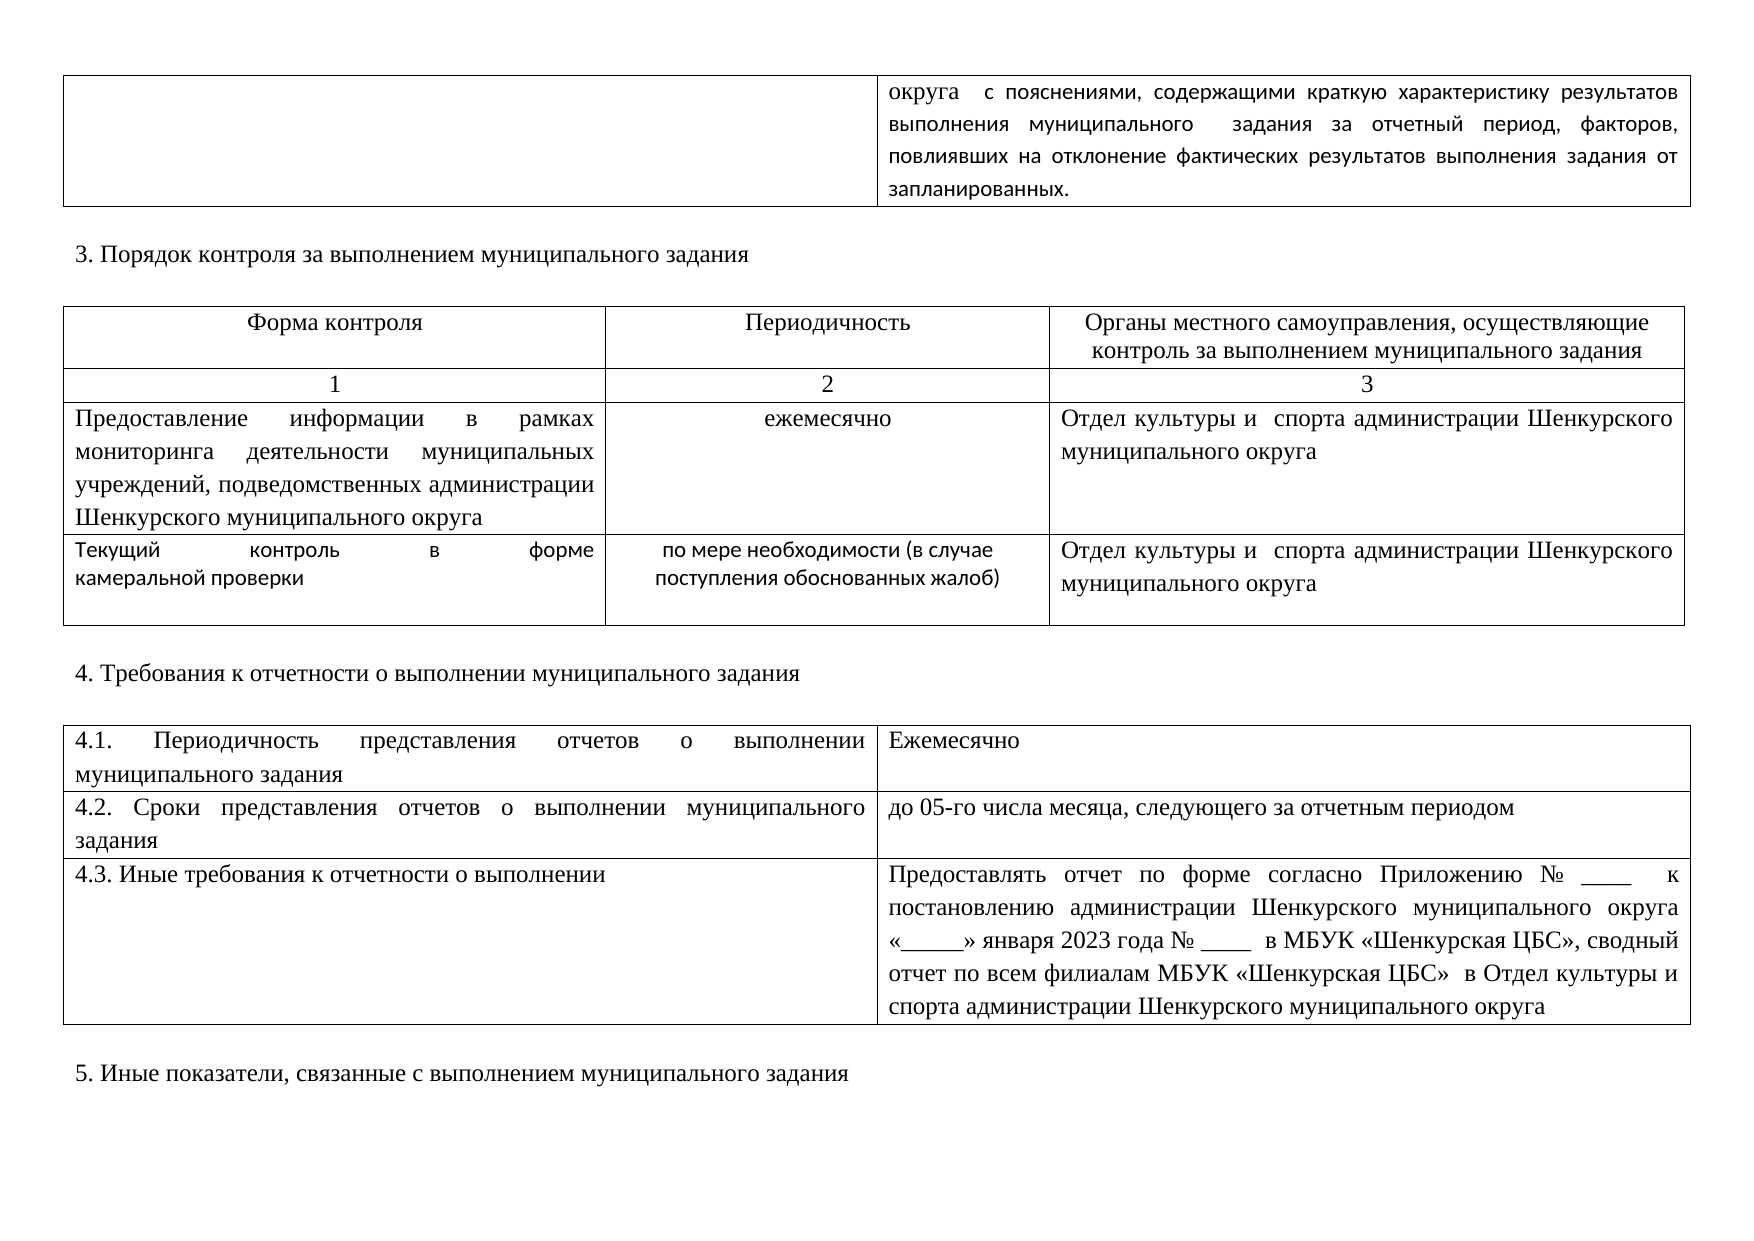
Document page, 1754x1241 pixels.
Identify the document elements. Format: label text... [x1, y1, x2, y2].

table_header Ежемесячно [878, 726, 1690, 791]
text 4. Требования к отчетности о выполнении муниципального задания [75, 658, 1679, 687]
table_header 4.1. Периодичность представления отчетов о выполнении муниципального задания [64, 726, 877, 791]
table_cell Текущий контроль в форме камеральной проверки [64, 535, 605, 624]
table_cell Предоставлять отчет по форме согласно Приложению № ____ к постановлению администрации Шенкурского муниципального округа «_____» января 2023 года № ____ в МБУК «Шенкурская ЦБС», сводный отчет по всем филиалам МБУК «Шенкурская ЦБС» в Отдел культуры и спорта администрации Шенкурского муниципального округа [878, 859, 1690, 1024]
table_cell Отдел культуры и спорта администрации Шенкурского муниципального округа [1050, 535, 1684, 624]
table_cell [64, 76, 877, 206]
table_cell 3 [1050, 369, 1684, 402]
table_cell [878, 76, 1690, 206]
table_header Органы местного самоуправления, осуществляющие контроль за выполнением муниципального задания [1050, 307, 1684, 368]
text 3. Порядок контроля за выполнением муниципального задания [75, 239, 1679, 268]
table_cell ежемесячно [606, 403, 1049, 534]
text 5. Иные показатели, связанные с выполнением муниципального задания [75, 1058, 1679, 1086]
table_cell 4.3. Иные требования к отчетности о выполнении [64, 859, 877, 1024]
table_cell до 05-го числа месяца, следующего за отчетным периодом [878, 792, 1690, 858]
table_cell по мере необходимости (в случае поступления обоснованных жалоб) [606, 535, 1049, 624]
table_header Форма контроля [64, 307, 605, 368]
table_cell Предоставление информации в рамках мониторинга деятельности муниципальных учреждений, подведомственных администрации Шенкурского муниципального округа [64, 403, 605, 534]
table_header Периодичность [606, 307, 1049, 368]
table_cell 2 [606, 369, 1049, 402]
table_cell 4.2. Сроки представления отчетов о выполнении муниципального задания [64, 792, 877, 858]
table_cell Отдел культуры и спорта администрации Шенкурского муниципального округа [1050, 403, 1684, 534]
table_cell 1 [64, 369, 605, 402]
